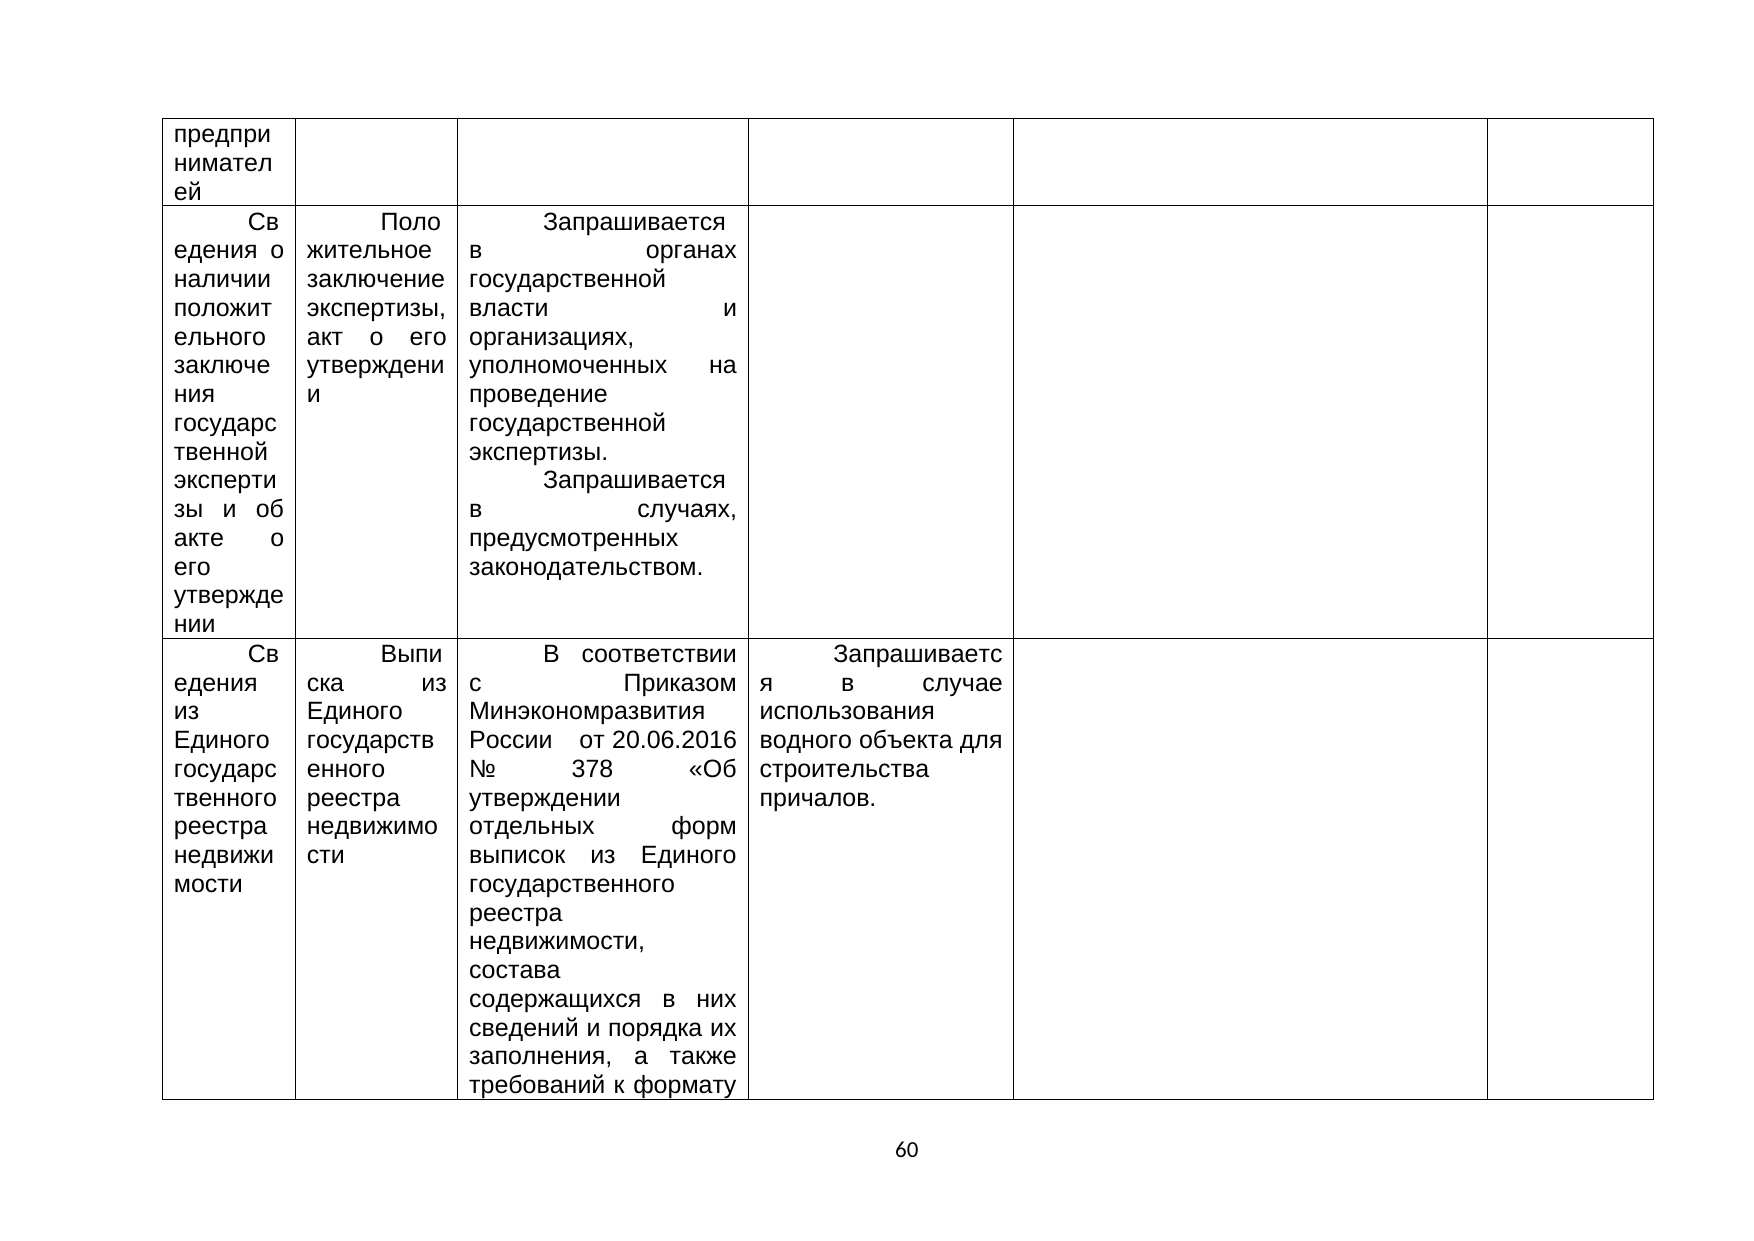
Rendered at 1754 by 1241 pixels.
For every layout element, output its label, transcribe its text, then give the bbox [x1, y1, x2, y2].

table_cell [1488, 206, 1653, 638]
table_cell Запрашивается в органах государственной власти и организациях, уполномоченных на проведение государственной экспертизы. Запрашивается в случаях, предусмотренных законодательством. [458, 206, 748, 638]
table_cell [749, 639, 1013, 1099]
table_cell [749, 206, 1013, 638]
table_cell [749, 119, 1013, 205]
table_cell [1014, 639, 1487, 1099]
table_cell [458, 119, 748, 205]
table_cell [1488, 119, 1653, 205]
table_cell [1014, 119, 1487, 205]
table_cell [296, 119, 457, 205]
table_cell [1488, 639, 1653, 1099]
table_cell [163, 639, 295, 1099]
table_cell Сведения о наличии положительного заключения государственной экспертизы и об акте о его утверждении [163, 206, 295, 638]
table_cell [1014, 206, 1487, 638]
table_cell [458, 639, 748, 1099]
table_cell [296, 639, 457, 1099]
table_cell Положительное заключение экспертизы, акт о его утверждении [296, 206, 457, 638]
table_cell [163, 119, 295, 205]
